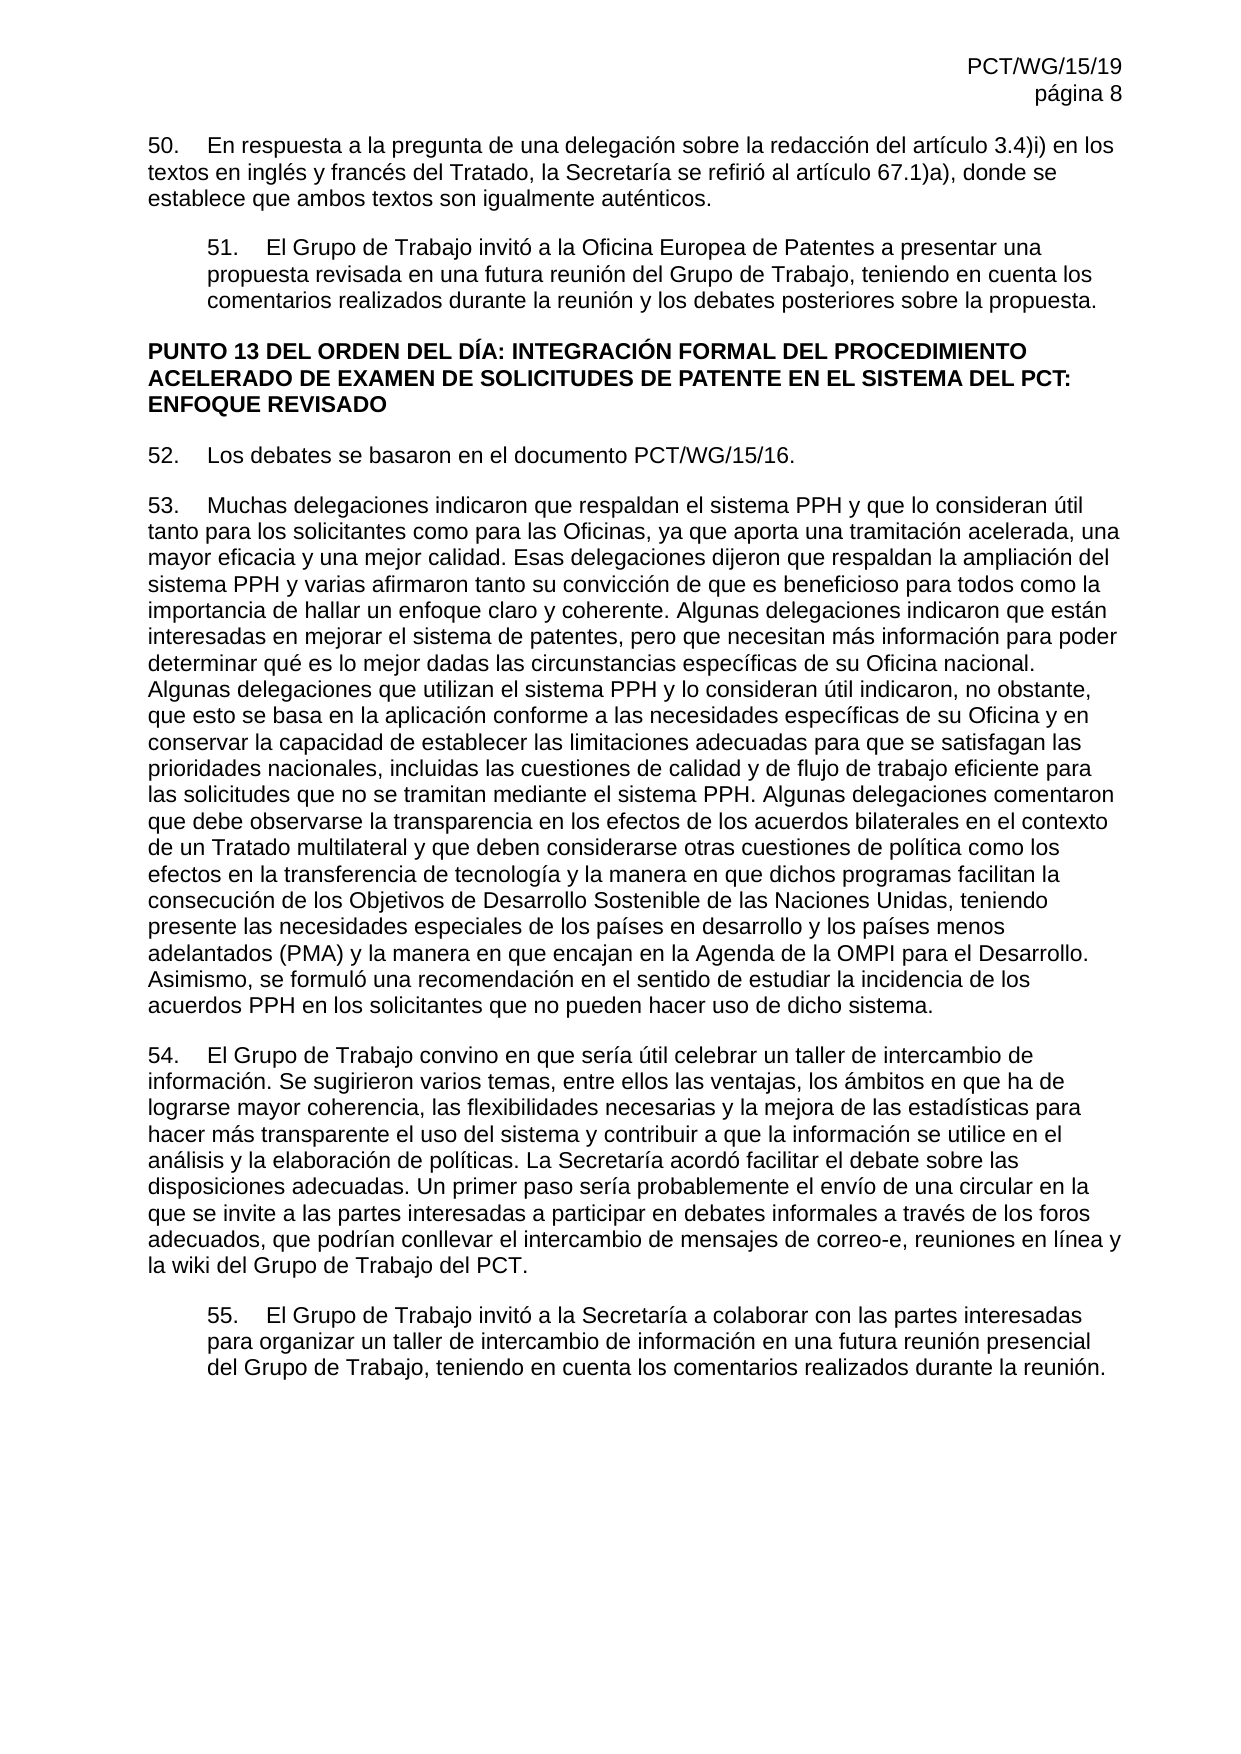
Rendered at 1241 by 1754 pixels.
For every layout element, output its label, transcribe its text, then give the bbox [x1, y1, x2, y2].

text Los debates se basaron en el documento PCT/WG/15/16. [148, 442, 1122, 469]
text Muchas delegaciones indicaron que respaldan el sistema PPH y que lo consideran útil tanto para los solicitantes como para las Oficinas, ya que aporta una tramitación acelerada, una mayor eficacia y una mejor calidad. Esas delegaciones dijeron que respaldan la ampliación del sistema PPH y varias afirmaron tanto su convicción de que es beneficioso para todos como la importancia de hallar un enfoque claro y coherente. Algunas delegaciones indicaron que están interesadas en mejorar el sistema de patentes, pero que necesitan más información para poder determinar qué es lo mejor dadas las circunstancias específicas de su Oficina nacional. Algunas delegaciones que utilizan el sistema PPH y lo consideran útil indicaron, no obstante, que esto se basa en la aplicación conforme a las necesidades específicas de su Oficina y en conservar la capacidad de establecer las limitaciones adecuadas para que se satisfagan las prioridades nacionales, incluidas las cuestiones de calidad y de flujo de trabajo eficiente para las solicitudes que no se tramitan mediante el sistema PPH. Algunas delegaciones comentaron que debe observarse la transparencia en los efectos de los acuerdos bilaterales en el contexto de un Tratado multilateral y que deben considerarse otras cuestiones de política como los efectos en la transferencia de tecnología y la manera en que dichos programas facilitan la consecución de los Objetivos de Desarrollo Sostenible de las Naciones Unidas, teniendo presente las necesidades especiales de los países en desarrollo y los países menos adelantados (PMA) y la manera en que encajan en la Agenda de la OMPI para el Desarrollo. Asimismo, se formuló una recomendación en el sentido de estudiar la incidencia de los acuerdos PPH en los solicitantes que no pueden hacer uso de dicho sistema. [148, 492, 1122, 1019]
text El Grupo de Trabajo invitó a la Secretaría a colaborar con las partes interesadas para organizar un taller de intercambio de información en una futura reunión presencial del Grupo de Trabajo, teniendo en cuenta los comentarios realizados durante la reunión. [207, 1302, 1122, 1381]
text En respuesta a la pregunta de una delegación sobre la redacción del artículo 3.4)i) en los textos en inglés y francés del Tratado, la Secretaría se refirió al artículo 67.1)a), donde se establece que ambos textos son igualmente auténticos. [148, 132, 1122, 211]
text El Grupo de Trabajo invitó a la Oficina Europea de Patentes a presentar una propuesta revisada en una futura reunión del Grupo de Trabajo, teniendo en cuenta los comentarios realizados durante la reunión y los debates posteriores sobre la propuesta. [207, 234, 1122, 313]
subtitle punto 13 del orden del día: INTEGRACIÓN FORMAL DEL PROCEDIMIENTO ACELERADO DE EXAMEN DE SOLICITUDES DE PATENTE EN EL SISTEMA DEL PCT: ENFOQUE REVISADO [148, 338, 1122, 417]
text El Grupo de Trabajo convino en que sería útil celebrar un taller de intercambio de información. Se sugirieron varios temas, entre ellos las ventajas, los ámbitos en que ha de lograrse mayor coherencia, las flexibilidades necesarias y la mejora de las estadísticas para hacer más transparente el uso del sistema y contribuir a que la información se utilice en el análisis y la elaboración de políticas. La Secretaría acordó facilitar el debate sobre las disposiciones adecuadas. Un primer paso sería probablemente el envío de una circular en la que se invite a las partes interesadas a participar en debates informales a través de los foros adecuados, que podrían conllevar el intercambio de mensajes de correo-e, reuniones en línea y la wiki del Grupo de Trabajo del PCT. [148, 1042, 1122, 1279]
